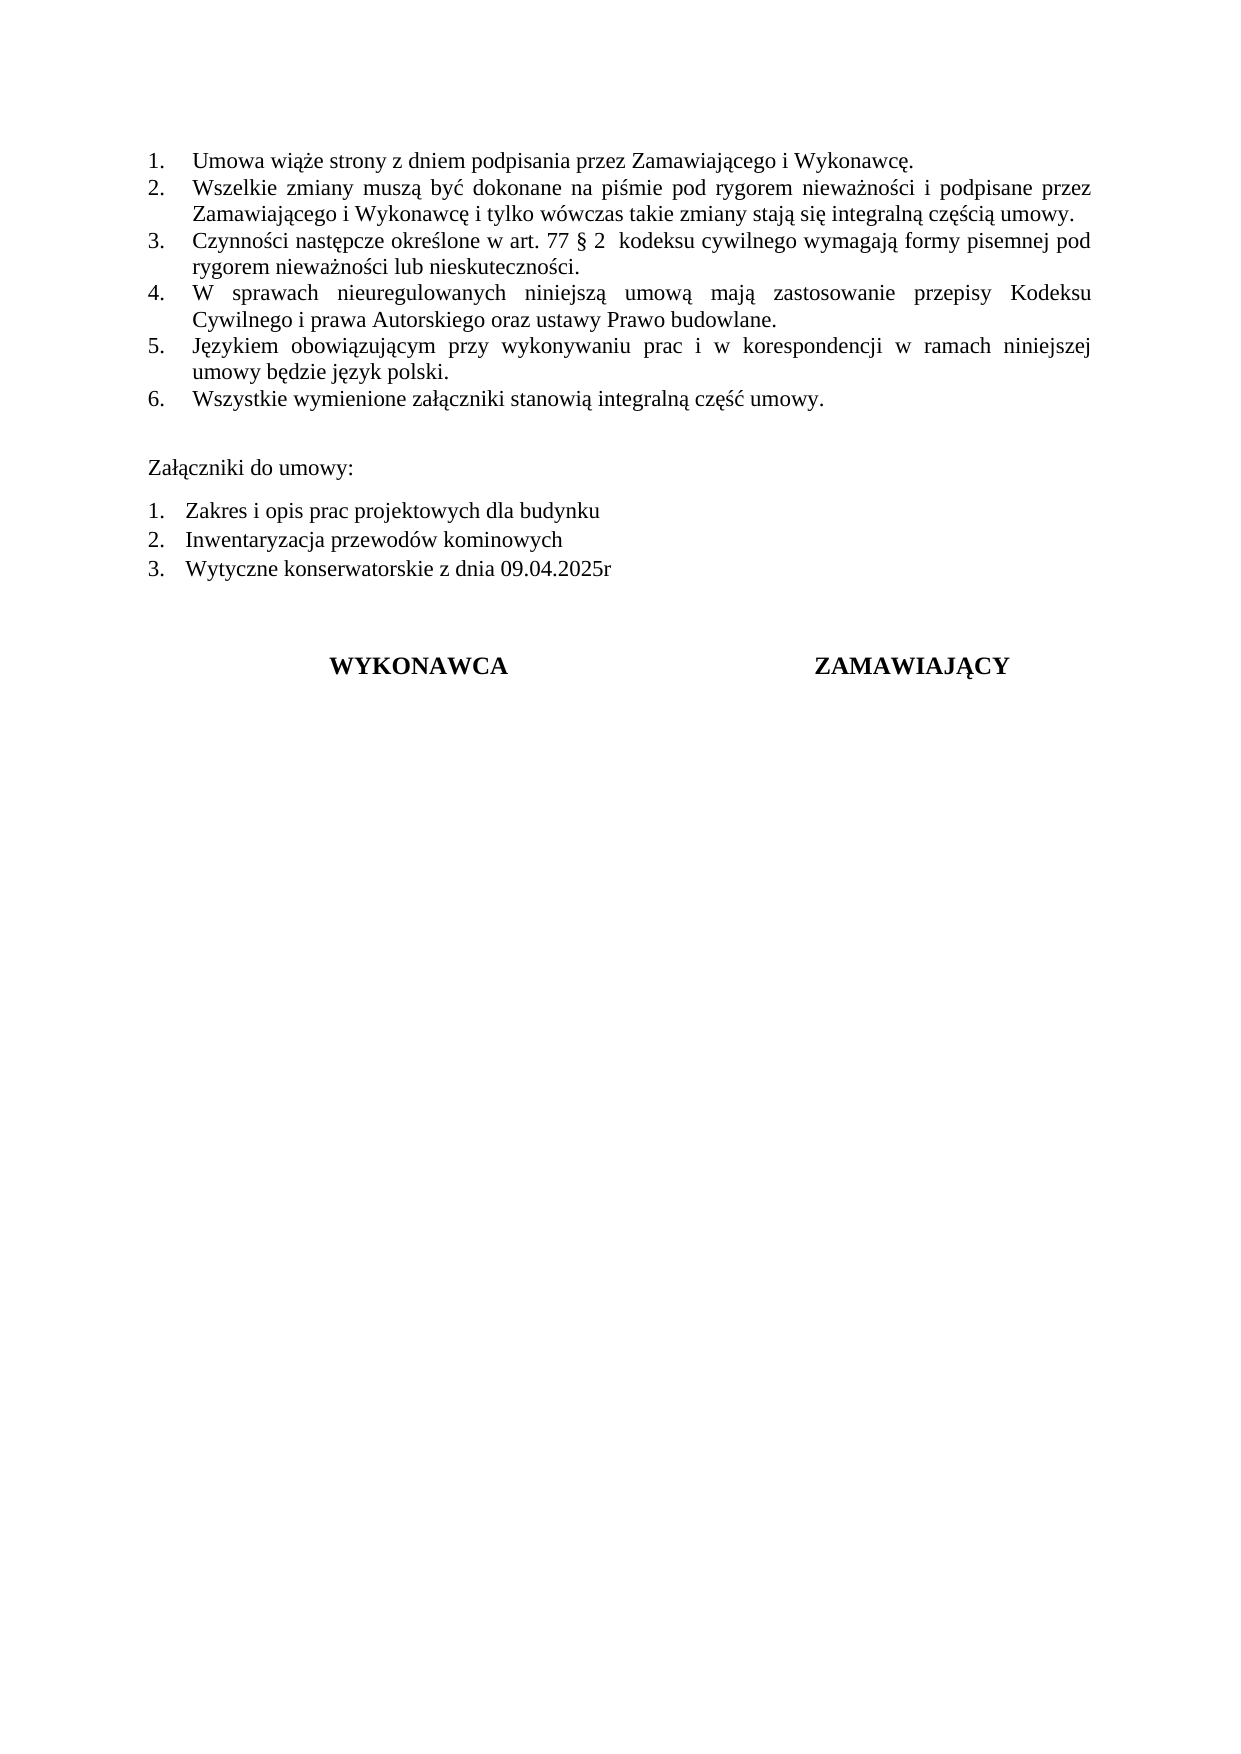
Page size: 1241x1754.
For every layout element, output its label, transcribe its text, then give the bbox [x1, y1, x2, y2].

text Załączniki do umowy: [148, 454, 1093, 481]
list Wszelkie zmiany muszą być dokonane na piśmie pod rygorem nieważności i podpisane przez Zamawiającego i Wykonawcę i tylko wówczas takie zmiany stają się integralną częścią umowy. [148, 174, 1093, 227]
list W sprawach nieuregulowanych niniejszą umową mają zastosowanie przepisy Kodeksu Cywilnego i prawa Autorskiego oraz ustawy Prawo budowlane. [148, 279, 1093, 332]
list Zakres i opis prac projektowych dla budynku [148, 497, 1086, 523]
list Wszystkie wymienione załączniki stanowią integralną część umowy. [148, 385, 1093, 411]
list Czynności następcze określone w art. 77 § 2 kodeksu cywilnego wymagają formy pisemnej pod rygorem nieważności lub nieskuteczności. [148, 227, 1093, 279]
text WYKONAWCA ZAMAWIAJĄCY [148, 651, 1093, 680]
list Językiem obowiązującym przy wykonywaniu prac i w korespondencji w ramach niniejszej umowy będzie język polski. [148, 332, 1093, 385]
list Umowa wiąże strony z dniem podpisania przez Zamawiającego i Wykonawcę. [148, 148, 1093, 174]
list Wytyczne konserwatorskie z dnia 09.04.2025r [148, 555, 1086, 581]
list Inwentaryzacja przewodów kominowych [148, 526, 1086, 552]
